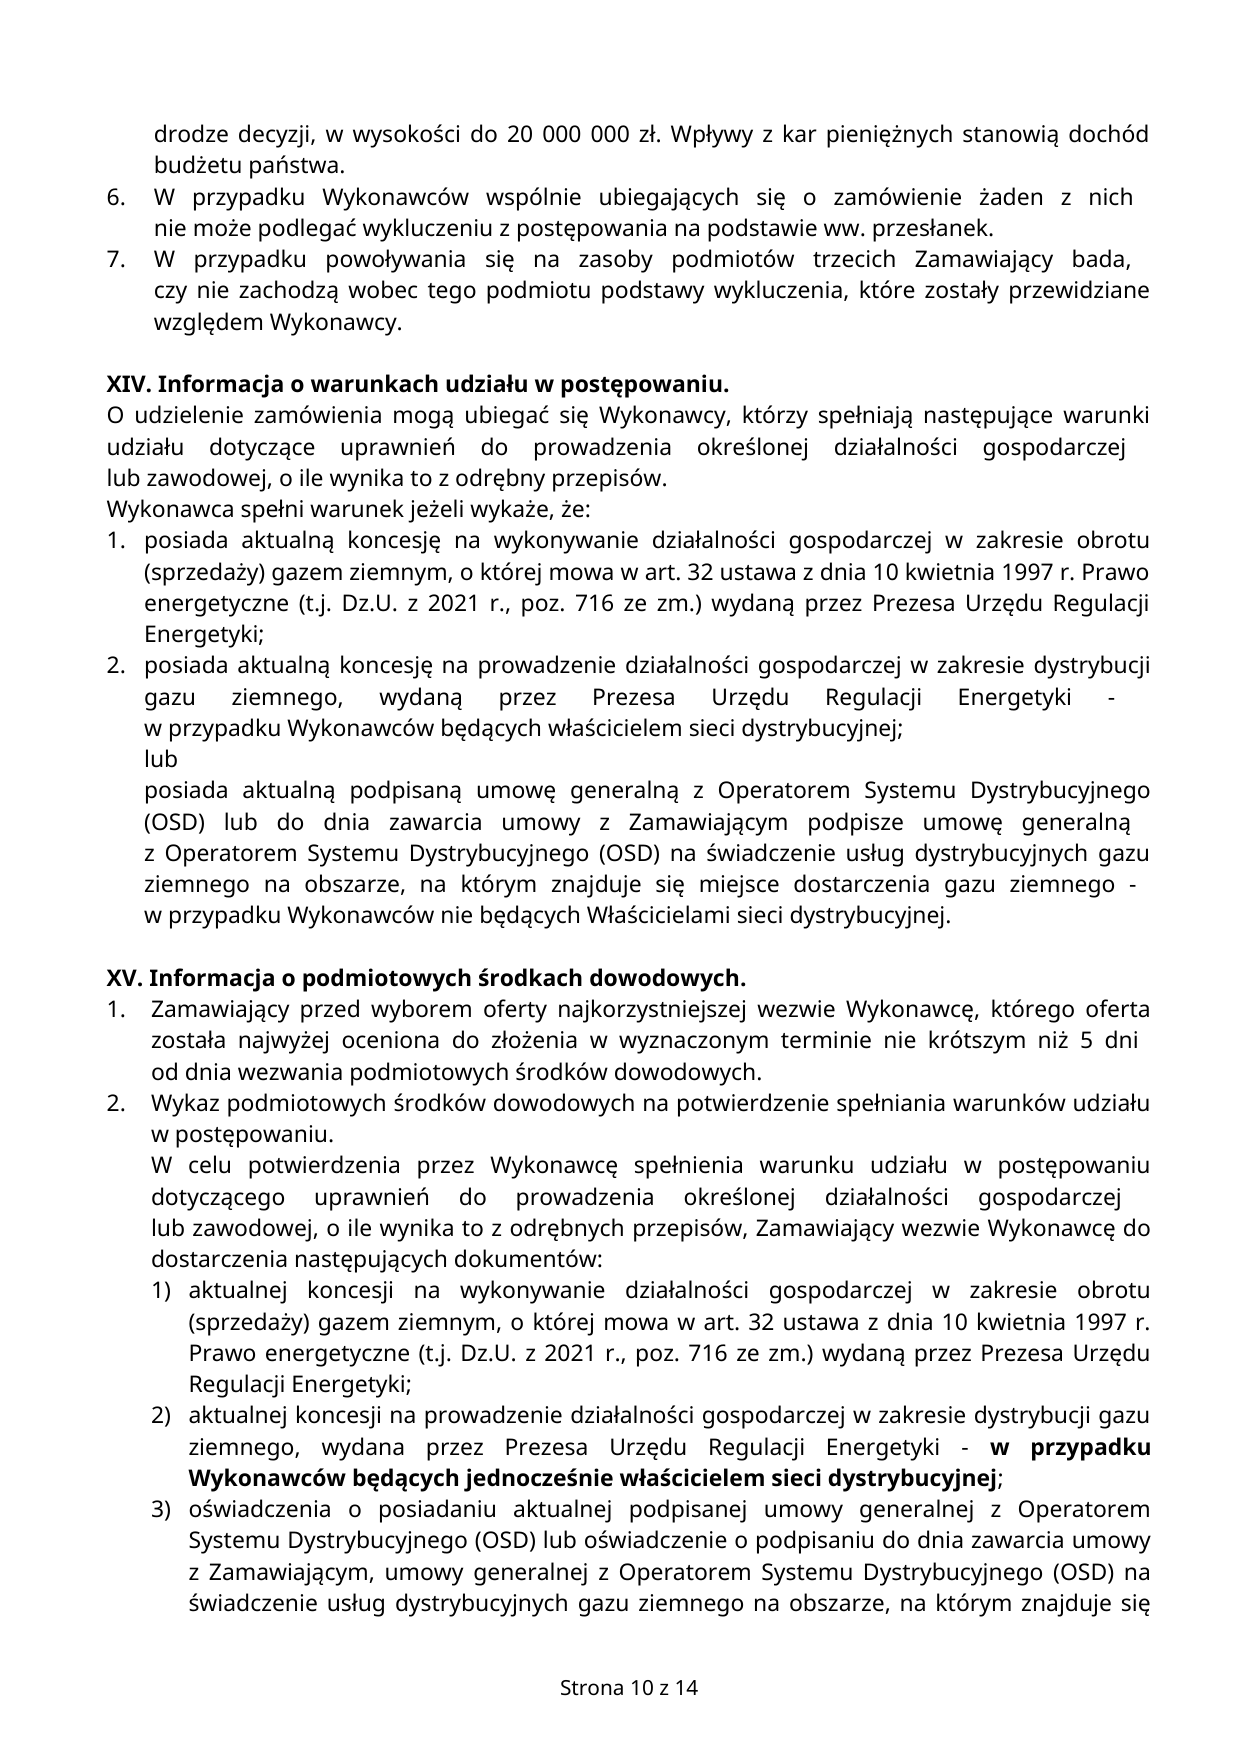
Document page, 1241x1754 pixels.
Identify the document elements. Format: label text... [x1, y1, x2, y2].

list aktualnej koncesji na wykonywanie działalności gospodarczej w zakresie obrotu (sprzedaży) gazem ziemnym, o której mowa w art. 32 ustawa z dnia 10 kwietnia 1997 r. Prawo energetyczne (t.j. Dz.U. z 2021 r., poz. 716 ze zm.) wydaną przez Prezesa Urzędu Regulacji Energetyki; [151, 1274, 1152, 1399]
text Wykonawca spełni warunek jeżeli wykaże, że: [106, 493, 1152, 524]
list posiada aktualną koncesję na wykonywanie działalności gospodarczej w zakresie obrotu (sprzedaży) gazem ziemnym, o której mowa w art. 32 ustawa z dnia 10 kwietnia 1997 r. Prawo energetyczne (t.j. Dz.U. z 2021 r., poz. 716 ze zm.) wydaną przez Prezesa Urzędu Regulacji Energetyki; [106, 524, 1152, 649]
text W celu potwierdzenia przez Wykonawcę spełnienia warunku udziału w postępowaniu dotyczącego uprawnień do prowadzenia określonej działalności gospodarczej lub zawodowej, o ile wynika to z odrębnych przepisów, Zamawiający wezwie Wykonawcę do dostarczenia następujących dokumentów: [151, 1149, 1152, 1274]
text O udzielenie zamówienia mogą ubiegać się Wykonawcy, którzy spełniają następujące warunki udziału dotyczące uprawnień do prowadzenia określonej działalności gospodarczej lub zawodowej, o ile wynika to z odrębny przepisów. [106, 399, 1152, 493]
list Informacja o podmiotowych środkach dowodowych. [106, 962, 1152, 993]
list W przypadku Wykonawców wspólnie ubiegających się o zamówienie żaden z nich nie może podlegać wykluczeniu z postępowania na podstawie ww. przesłanek. [106, 181, 1152, 243]
list Wykaz podmiotowych środków dowodowych na potwierdzenie spełniania warunków udziału w postępowaniu. [106, 1087, 1152, 1149]
list aktualnej koncesji na prowadzenie działalności gospodarczej w zakresie dystrybucji gazu ziemnego, wydana przez Prezesa Urzędu Regulacji Energetyki - w przypadku Wykonawców będących jednocześnie właścicielem sieci dystrybucyjnej; [151, 1399, 1152, 1493]
text lub [144, 743, 1152, 774]
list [106, 118, 1152, 181]
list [151, 1493, 1152, 1618]
list Zamawiający przed wyborem oferty najkorzystniejszej wezwie Wykonawcę, którego oferta została najwyżej oceniona do złożenia w wyznaczonym terminie nie krótszym niż 5 dni od dnia wezwania podmiotowych środków dowodowych. [106, 993, 1152, 1087]
list Informacja o warunkach udziału w postępowaniu. [106, 368, 1152, 399]
list W przypadku powoływania się na zasoby podmiotów trzecich Zamawiający bada, czy nie zachodzą wobec tego podmiotu podstawy wykluczenia, które zostały przewidziane względem Wykonawcy. [106, 243, 1152, 337]
text posiada aktualną podpisaną umowę generalną z Operatorem Systemu Dystrybucyjnego (OSD) lub do dnia zawarcia umowy z Zamawiającym podpisze umowę generalną z Operatorem Systemu Dystrybucyjnego (OSD) na świadczenie usług dystrybucyjnych gazu ziemnego na obszarze, na którym znajduje się miejsce dostarczenia gazu ziemnego - w przypadku Wykonawców nie będących Właścicielami sieci dystrybucyjnej. [144, 774, 1152, 931]
list posiada aktualną koncesję na prowadzenie działalności gospodarczej w zakresie dystrybucji gazu ziemnego, wydaną przez Prezesa Urzędu Regulacji Energetyki - w przypadku Wykonawców będących właścicielem sieci dystrybucyjnej; [106, 649, 1152, 743]
